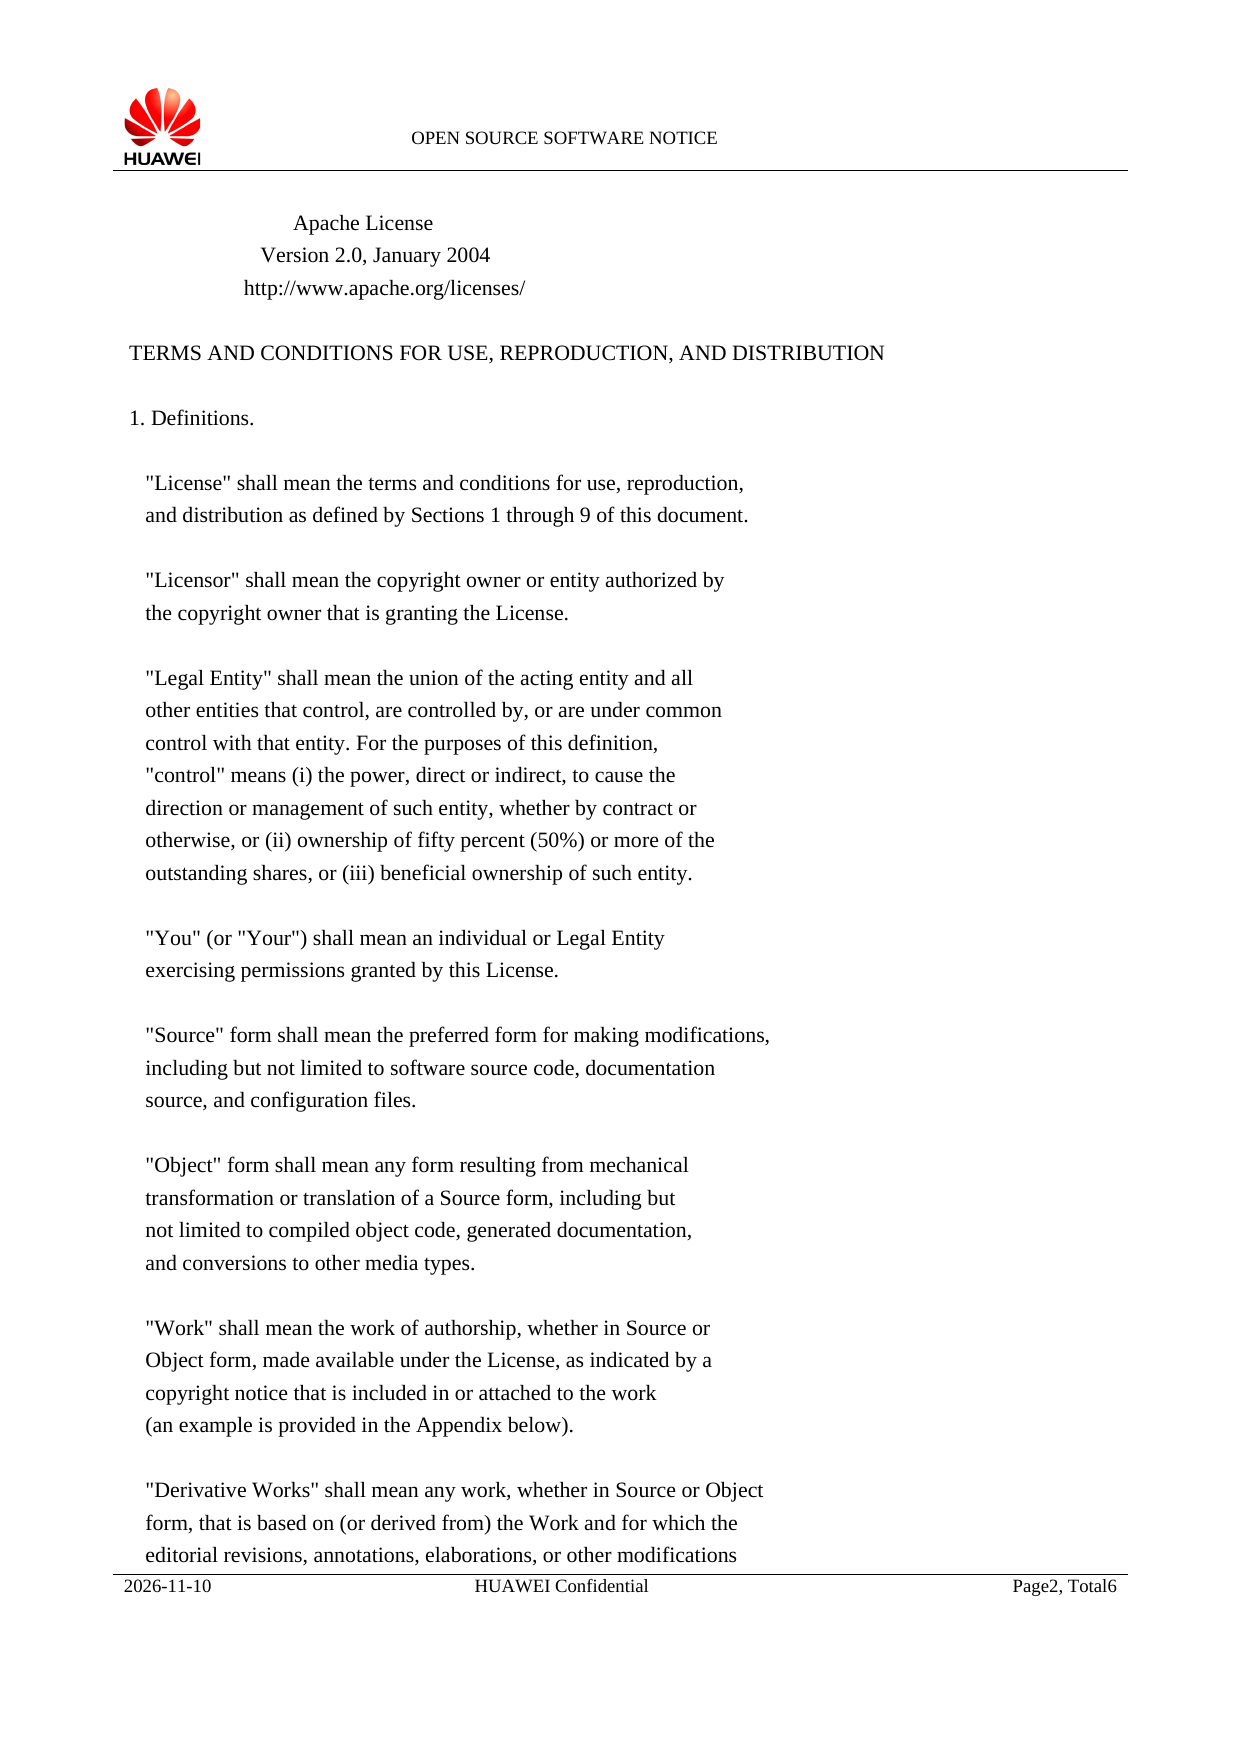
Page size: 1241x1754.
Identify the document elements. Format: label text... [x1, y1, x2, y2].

picture [124, 88, 201, 165]
